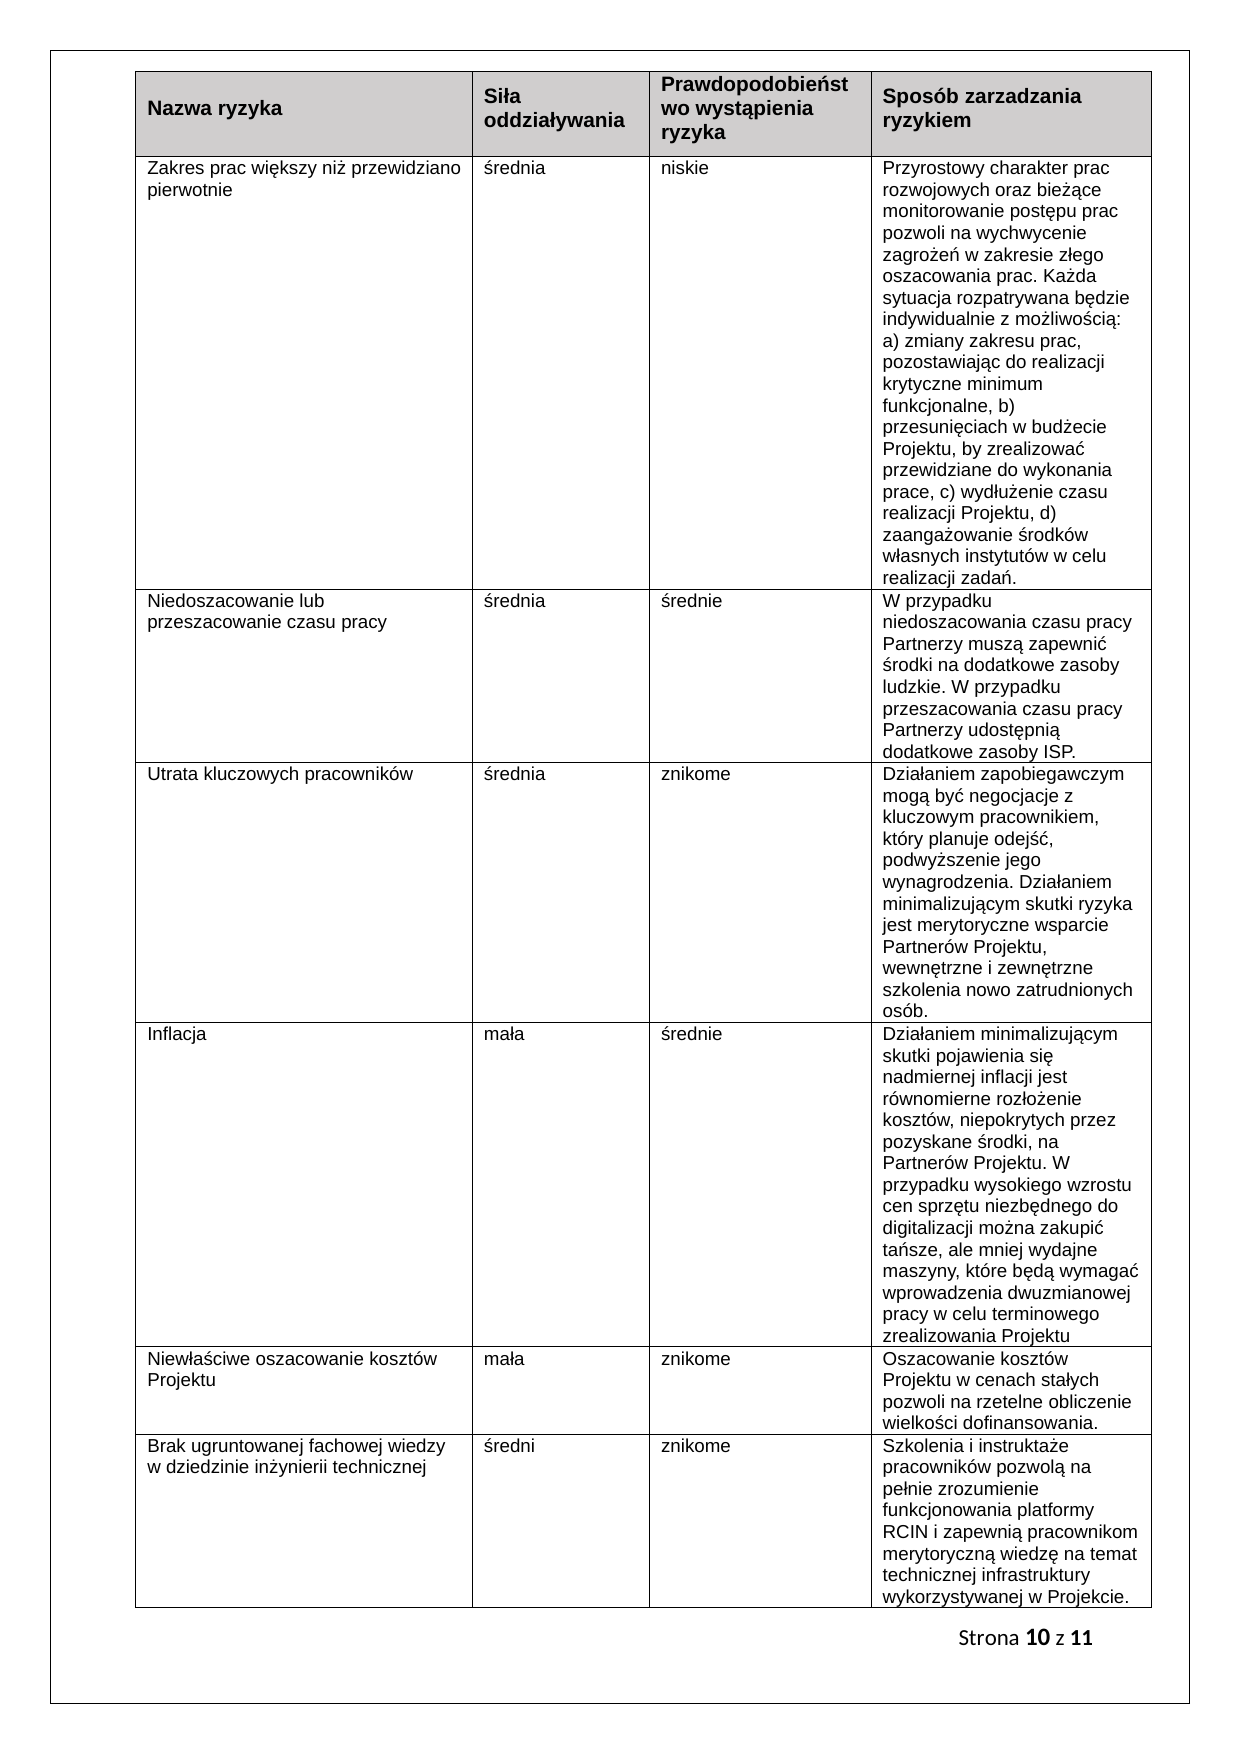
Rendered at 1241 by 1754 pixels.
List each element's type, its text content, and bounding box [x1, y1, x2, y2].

table_cell znikome [650, 763, 871, 1022]
table_cell średnie [650, 1023, 871, 1346]
table_cell znikome [650, 1435, 871, 1607]
table_cell Przyrostowy charakter prac rozwojowych oraz bieżące monitorowanie postępu prac pozwoli na wychwycenie zagrożeń w zakresie złego oszacowania prac. Każda sytuacja rozpatrywana będzie indywidualnie z możliwością: a) zmiany zakresu prac, pozostawiając do realizacji krytyczne minimum funkcjonalne, b) przesunięciach w budżecie Projektu, by zrealizować przewidziane do wykonania prace, c) wydłużenie czasu realizacji Projektu, d) zaangażowanie środków własnych instytutów w celu realizacji zadań. [872, 157, 1151, 588]
table_cell średnia [473, 763, 649, 1022]
table_cell Działaniem zapobiegawczym mogą być negocjacje z kluczowym pracownikiem, który planuje odejść, podwyższenie jego wynagrodzenia. Działaniem minimalizującym skutki ryzyka jest merytoryczne wsparcie Partnerów Projektu, wewnętrzne i zewnętrzne szkolenia nowo zatrudnionych osób. [872, 763, 1151, 1022]
table_cell Działaniem minimalizującym skutki pojawienia się nadmiernej inflacji jest równomierne rozłożenie kosztów, niepokrytych przez pozyskane środki, na Partnerów Projektu. W przypadku wysokiego wzrostu cen sprzętu niezbędnego do digitalizacji można zakupić tańsze, ale mniej wydajne maszyny, które będą wymagać wprowadzenia dwuzmianowej pracy w celu terminowego zrealizowania Projektu [872, 1023, 1151, 1346]
table_cell Oszacowanie kosztów Projektu w cenach stałych pozwoli na rzetelne obliczenie wielkości dofinansowania. [872, 1347, 1151, 1433]
table_cell W przypadku niedoszacowania czasu pracy Partnerzy muszą zapewnić środki na dodatkowe zasoby ludzkie. W przypadku przeszacowania czasu pracy Partnerzy udostępnią dodatkowe zasoby ISP. [872, 590, 1151, 762]
table_cell średni [473, 1435, 649, 1607]
table_cell Brak ugruntowanej fachowej wiedzy w dziedzinie inżynierii technicznej [136, 1435, 472, 1607]
table_cell znikome [650, 1347, 871, 1433]
table_cell Szkolenia i instruktaże pracowników pozwolą na pełnie zrozumienie funkcjonowania platformy RCIN i zapewnią pracownikom merytoryczną wiedzę na temat technicznej infrastruktury wykorzystywanej w Projekcie. [872, 1435, 1151, 1607]
table_cell mała [473, 1347, 649, 1433]
table_cell niskie [650, 157, 871, 588]
table_cell Zakres prac większy niż przewidziano pierwotnie [136, 157, 472, 588]
table_cell mała [473, 1023, 649, 1346]
table_header Siła oddziaływania [473, 72, 649, 156]
table_cell średnie [650, 590, 871, 762]
table_cell Niewłaściwe oszacowanie kosztów Projektu [136, 1347, 472, 1433]
table_cell średnia [473, 157, 649, 588]
table_cell Utrata kluczowych pracowników [136, 763, 472, 1022]
table_cell Inflacja [136, 1023, 472, 1346]
table_header Sposób zarzadzania ryzykiem [872, 72, 1151, 156]
table_header Prawdopodobieństwo wystąpienia ryzyka [650, 72, 871, 156]
table_cell Niedoszacowanie lub przeszacowanie czasu pracy [136, 590, 472, 762]
table_header Nazwa ryzyka [136, 72, 472, 156]
table_cell średnia [473, 590, 649, 762]
